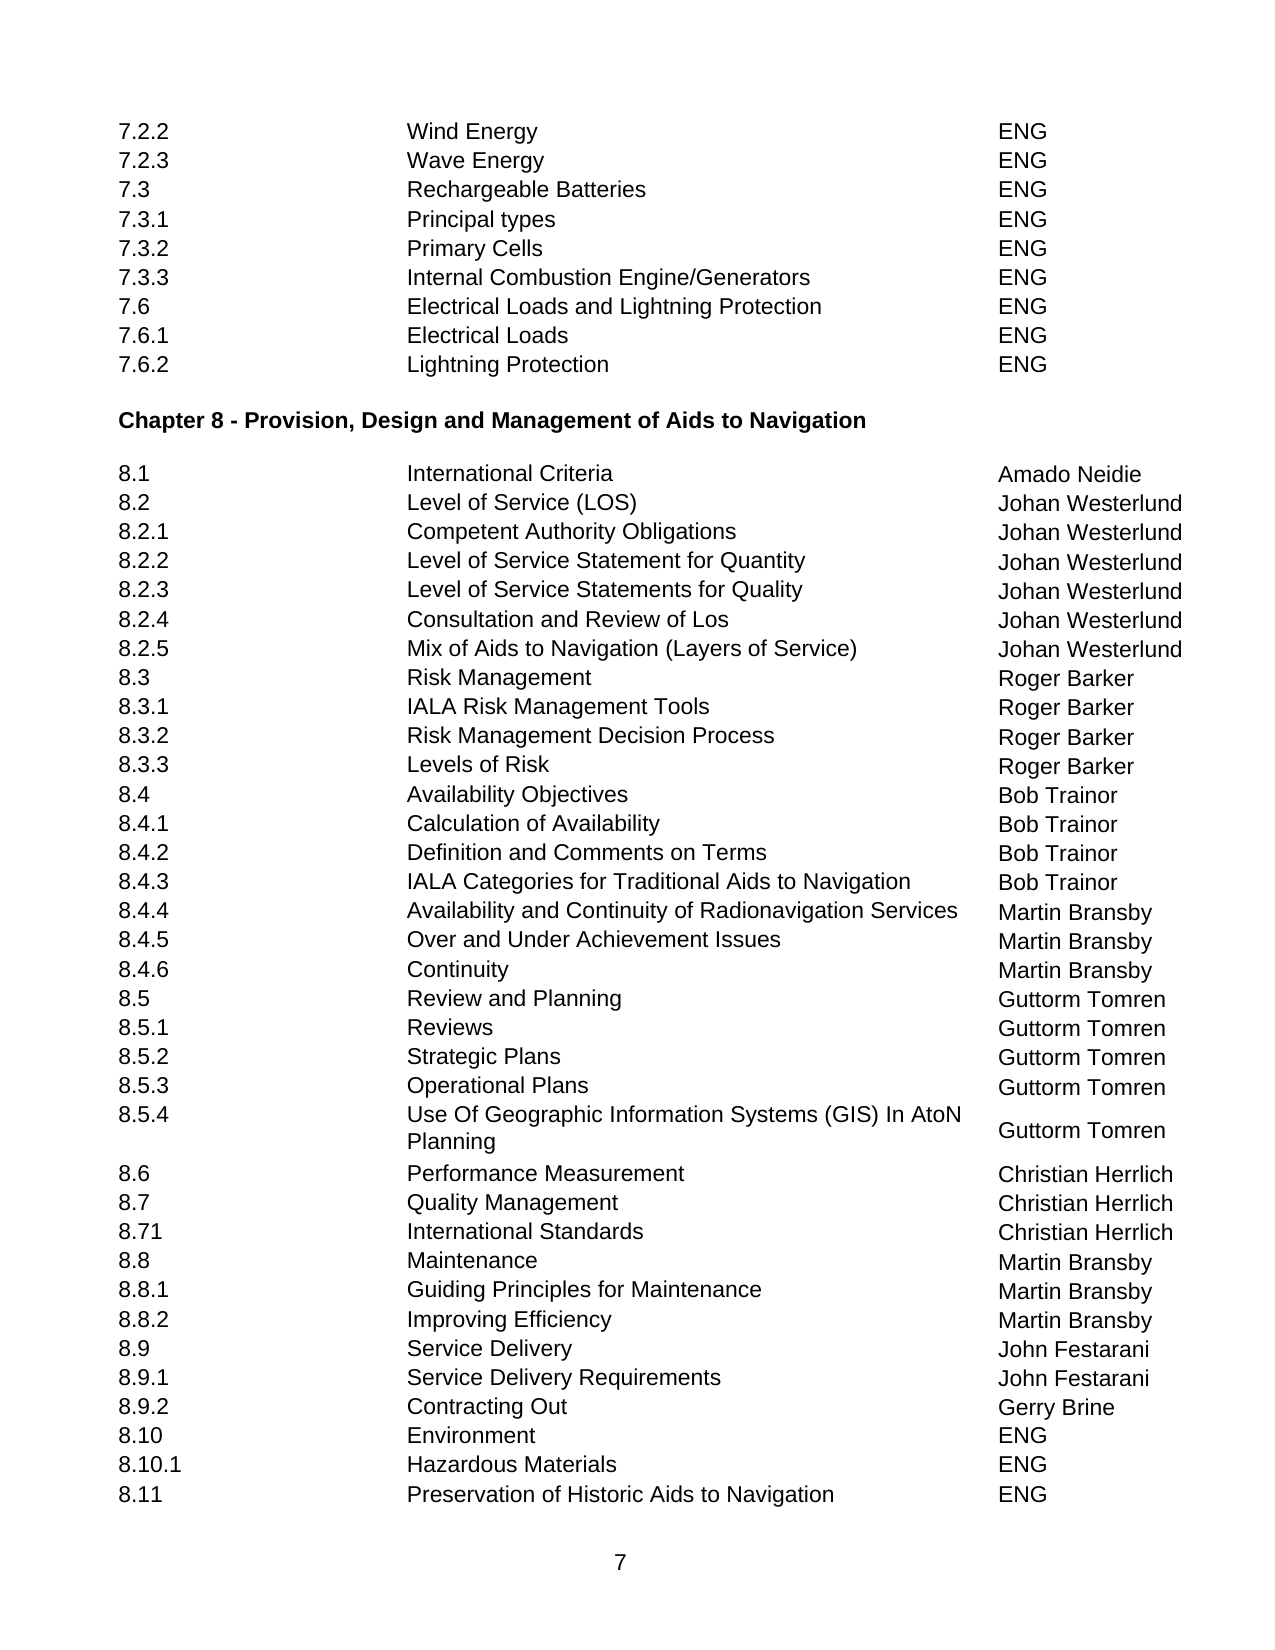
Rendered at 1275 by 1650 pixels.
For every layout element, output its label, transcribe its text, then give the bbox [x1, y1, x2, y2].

table_cell Level of Service (LOS) [395, 489, 987, 518]
table_cell 8.3.3 [107, 751, 395, 781]
table_cell Johan Westerlund [987, 576, 1196, 606]
table_cell Level of Service Statement for Quantity [395, 547, 987, 576]
table_cell 7.6.1 [107, 322, 395, 351]
table_cell Competent Authority Obligations [395, 518, 987, 547]
table_cell Christian Herrlich [987, 1218, 1187, 1247]
table_cell ENG [987, 118, 1177, 147]
table_cell 8.4.5 [107, 926, 395, 956]
table_cell Definition and Comments on Terms [395, 839, 987, 868]
table_cell IALA Categories for Traditional Aids to Navigation [395, 868, 987, 897]
table_cell 7.3.3 [107, 264, 395, 293]
table_cell Primary Cells [395, 235, 987, 264]
table_cell Christian Herrlich [987, 1189, 1187, 1218]
table_cell 8.9.2 [107, 1393, 395, 1422]
table_cell IALA Risk Management Tools [395, 693, 987, 722]
table_cell 8.9 [107, 1335, 395, 1364]
table_cell International Standards [395, 1218, 987, 1247]
table_cell Christian Herrlich [987, 1160, 1187, 1189]
table_cell Roger Barker [987, 751, 1187, 781]
table_cell Rechargeable Batteries [395, 176, 987, 206]
table_cell Review and Planning [395, 985, 987, 1014]
table_cell Consultation and Review of Los [395, 606, 987, 635]
table_cell ENG [987, 1422, 1177, 1451]
table_cell ENG [987, 147, 1177, 176]
table_cell Martin Bransby [987, 1247, 1187, 1276]
table_cell Calculation of Availability [395, 810, 987, 839]
table_cell 8.2.5 [107, 635, 395, 664]
table_cell Johan Westerlund [987, 635, 1196, 664]
table_cell 8.4.4 [107, 897, 395, 926]
table_cell Availability Objectives [395, 781, 987, 810]
table_cell 8.3.1 [107, 693, 395, 722]
table_cell Gerry Brine [987, 1393, 1187, 1422]
table_cell Reviews [395, 1014, 987, 1043]
table_cell Guttorm Tomren [987, 1101, 1187, 1160]
table_cell Service Delivery Requirements [395, 1364, 987, 1393]
table_cell ENG [987, 1451, 1177, 1481]
table_cell 8.2 [107, 489, 395, 518]
table_cell 8.2.3 [107, 576, 395, 606]
table_cell 7.3.1 [107, 206, 395, 235]
table_cell John Festarani [987, 1335, 1187, 1364]
table_cell ENG [987, 293, 1177, 322]
table_cell Wind Energy [395, 118, 987, 147]
table_cell Johan Westerlund [987, 606, 1196, 635]
table_cell International Criteria [395, 460, 987, 489]
table_cell Strategic Plans [395, 1043, 987, 1072]
table_cell Performance Measurement [395, 1160, 987, 1189]
table_cell 8.2.1 [107, 518, 395, 547]
table_cell Continuity [395, 956, 987, 985]
table_cell Bob Trainor [987, 810, 1187, 839]
table_cell 8.6 [107, 1160, 395, 1189]
table_cell Martin Bransby [987, 1306, 1187, 1335]
table_cell Risk Management Decision Process [395, 722, 987, 751]
table_cell Improving Efficiency [395, 1306, 987, 1335]
table_cell 8.5 [107, 985, 395, 1014]
table_cell ENG [987, 322, 1177, 351]
table_cell Martin Bransby [987, 926, 1187, 956]
table_cell Maintenance [395, 1247, 987, 1276]
table_cell Johan Westerlund [987, 547, 1196, 576]
table_cell Martin Bransby [987, 1276, 1187, 1306]
table_cell Internal Combustion Engine/Generators [395, 264, 987, 293]
table_cell Quality Management [395, 1189, 987, 1218]
table_cell Contracting Out [395, 1393, 987, 1422]
table_cell Guttorm Tomren [987, 1072, 1187, 1101]
table_cell 8.8.2 [107, 1306, 395, 1335]
table_cell Martin Bransby [987, 897, 1187, 926]
table_cell 8.11 [107, 1481, 395, 1510]
table_cell Johan Westerlund [987, 518, 1196, 547]
table_cell 8.5.4 [107, 1101, 395, 1160]
table_cell 8.71 [107, 1218, 395, 1247]
table_cell 8.3 [107, 664, 395, 693]
table_cell ENG [987, 235, 1177, 264]
table_cell Roger Barker [987, 693, 1187, 722]
table_cell 8.5.3 [107, 1072, 395, 1101]
table_cell Johan Westerlund [987, 489, 1196, 518]
table_cell Guiding Principles for Maintenance [395, 1276, 987, 1306]
table_cell Electrical Loads [395, 322, 987, 351]
table_cell Roger Barker [987, 664, 1187, 693]
table_cell Mix of Aids to Navigation (Layers of Service) [395, 635, 987, 664]
table_cell 7.3.2 [107, 235, 395, 264]
table_cell 8.7 [107, 1189, 395, 1218]
table_cell Over and Under Achievement Issues [395, 926, 987, 956]
table_cell 8.5.1 [107, 1014, 395, 1043]
table_cell 8.8 [107, 1247, 395, 1276]
table_cell Guttorm Tomren [987, 985, 1187, 1014]
table_cell 8.3.2 [107, 722, 395, 751]
table_cell Bob Trainor [987, 781, 1187, 810]
table_cell ENG [987, 1481, 1177, 1510]
table_cell ENG [987, 351, 1177, 381]
table_cell Roger Barker [987, 722, 1187, 751]
table_cell 7.3 [107, 176, 395, 206]
table_cell Service Delivery [395, 1335, 987, 1364]
table_cell Environment [395, 1422, 987, 1451]
table_cell 8.9.1 [107, 1364, 395, 1393]
table_cell Amado Neidie [987, 460, 1187, 489]
table_cell Availability and Continuity of Radionavigation Services [395, 897, 987, 926]
table_cell Bob Trainor [987, 839, 1187, 868]
table_cell 8.4.2 [107, 839, 395, 868]
table_cell ENG [987, 206, 1177, 235]
table_cell 8.10.1 [107, 1451, 395, 1481]
table_cell 7.2.3 [107, 147, 395, 176]
table_cell Martin Bransby [987, 956, 1187, 985]
table_cell Levels of Risk [395, 751, 987, 781]
table_cell Electrical Loads and Lightning Protection [395, 293, 987, 322]
table_cell 8.5.2 [107, 1043, 395, 1072]
table_cell Level of Service Statements for Quality [395, 576, 987, 606]
table_cell Guttorm Tomren [987, 1014, 1187, 1043]
table_cell 8.2.4 [107, 606, 395, 635]
table_cell John Festarani [987, 1364, 1187, 1393]
table_cell 8.8.1 [107, 1276, 395, 1306]
table_cell 7.6.2 [107, 351, 395, 381]
table_cell ENG [987, 176, 1177, 206]
table_cell Guttorm Tomren [987, 1043, 1187, 1072]
table_cell Chapter 8 - Provision, Design and Management of Aids to Navigation [107, 381, 1177, 460]
table_cell Operational Plans [395, 1072, 987, 1101]
table_cell 8.4.1 [107, 810, 395, 839]
table_cell 7.6 [107, 293, 395, 322]
table_cell 8.10 [107, 1422, 395, 1451]
table_cell 8.4 [107, 781, 395, 810]
table_cell 8.2.2 [107, 547, 395, 576]
table_cell Hazardous Materials [395, 1451, 987, 1481]
table_cell Principal types [395, 206, 987, 235]
table_cell Lightning Protection [395, 351, 987, 381]
table_cell Wave Energy [395, 147, 987, 176]
table_cell Risk Management [395, 664, 987, 693]
table_cell 8.1 [107, 460, 395, 489]
table_cell Use Of Geographic Information Systems (GIS) In AtoN Planning [395, 1101, 987, 1160]
table_cell ENG [987, 264, 1177, 293]
table_cell 8.4.6 [107, 956, 395, 985]
table_cell Preservation of Historic Aids to Navigation [395, 1481, 987, 1510]
table_cell 7.2.2 [107, 118, 395, 147]
table_cell Bob Trainor [987, 868, 1187, 897]
table_cell 8.4.3 [107, 868, 395, 897]
